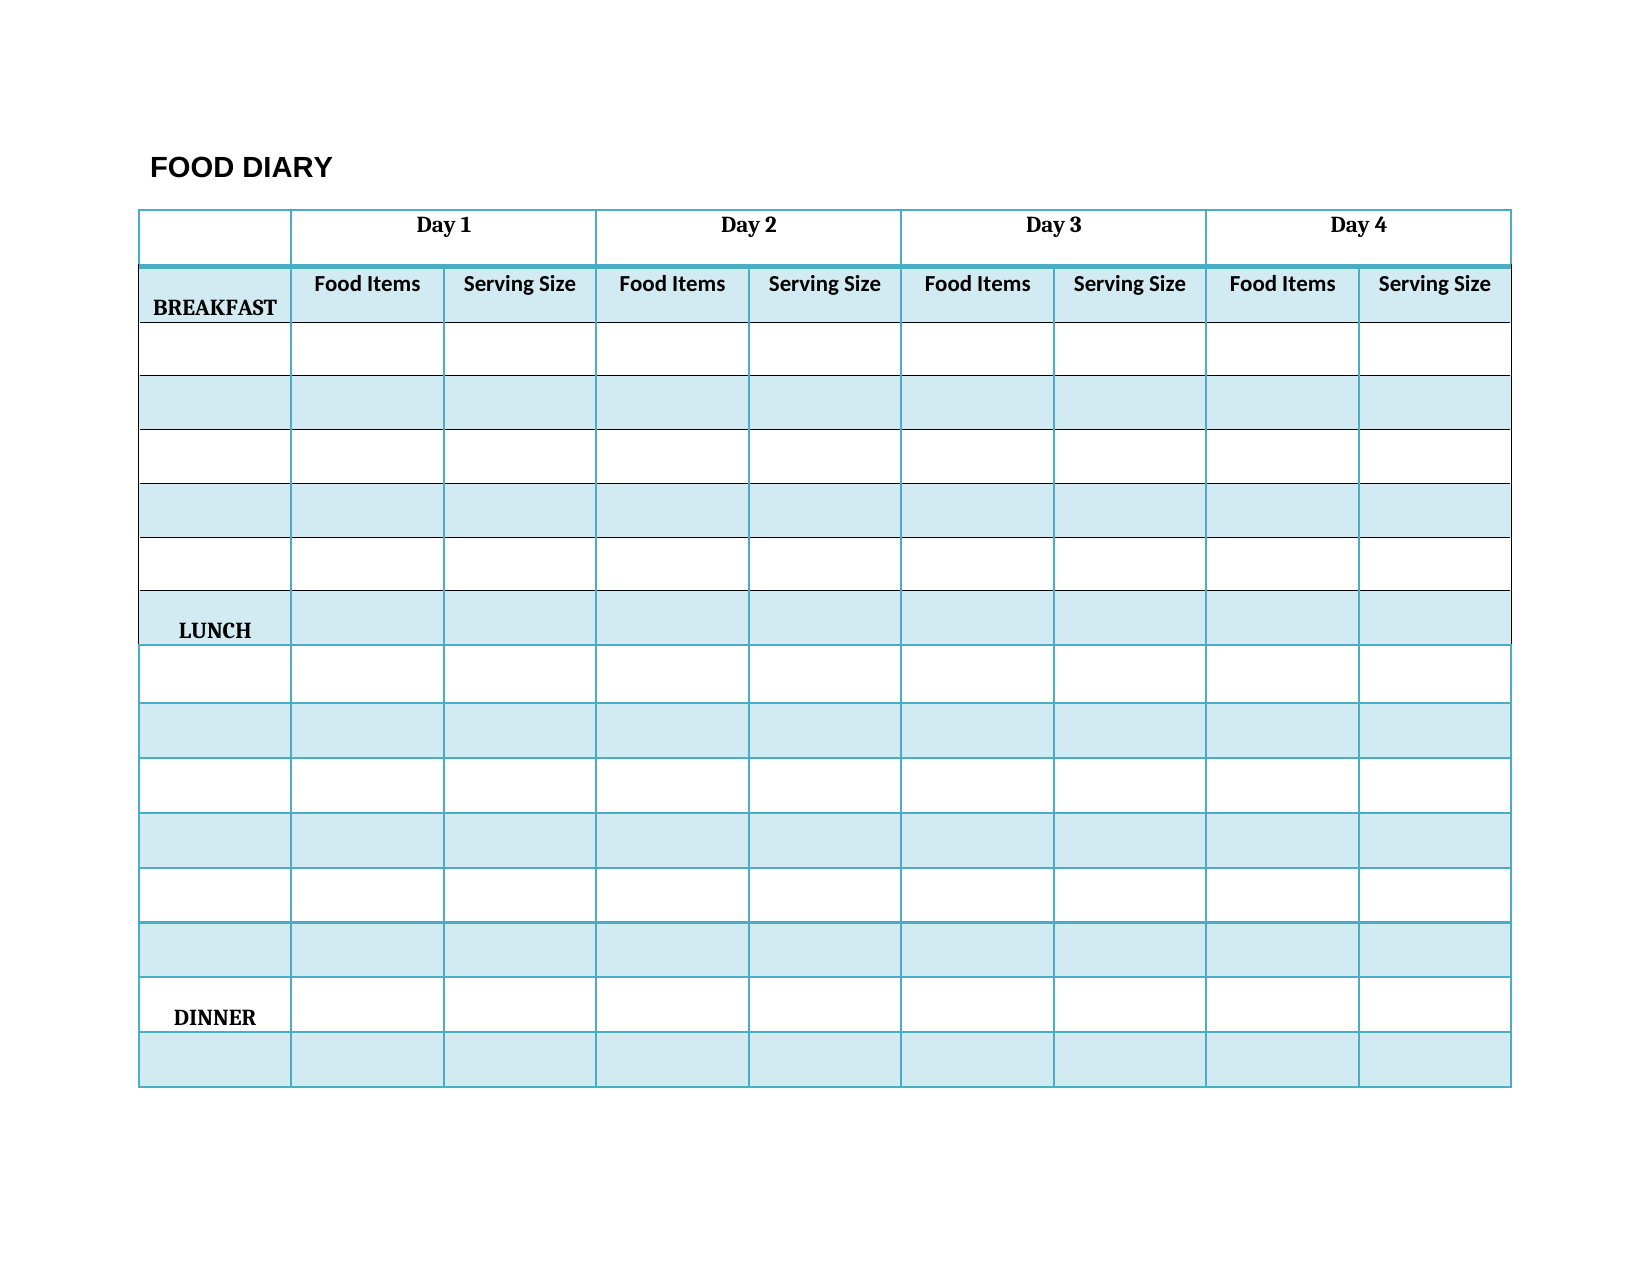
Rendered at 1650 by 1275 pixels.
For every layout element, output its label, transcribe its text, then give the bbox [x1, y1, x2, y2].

table_cell [445, 591, 595, 644]
table_cell [292, 704, 443, 757]
table_cell [750, 978, 900, 1031]
table_cell [902, 814, 1053, 867]
table_cell [1360, 924, 1510, 976]
table_cell [1360, 375, 1511, 429]
table_header Day 2 [597, 211, 900, 264]
table_cell [597, 323, 748, 375]
table_cell [292, 978, 443, 1031]
table_cell [1055, 869, 1205, 921]
table_cell [902, 591, 1053, 644]
table_cell [1360, 646, 1510, 702]
table_cell [902, 924, 1053, 976]
table_cell [1360, 814, 1510, 867]
table_cell [292, 1033, 443, 1086]
table_cell [1207, 759, 1358, 812]
table_cell DINNER [140, 978, 290, 1031]
table_cell [1207, 646, 1358, 702]
table_cell [292, 924, 443, 976]
table_header Day 1 [292, 211, 595, 264]
table_cell [445, 1033, 595, 1086]
table_cell [1207, 924, 1358, 976]
table_cell [1055, 376, 1205, 429]
table_cell [750, 814, 900, 867]
table_cell [445, 869, 595, 921]
table_cell [445, 704, 595, 757]
table_cell [1207, 1033, 1358, 1086]
table_header [140, 211, 290, 264]
table_cell [1360, 1033, 1510, 1086]
table_cell [139, 322, 290, 375]
table_cell [1055, 814, 1205, 867]
table_cell [750, 704, 900, 757]
table_cell LUNCH [139, 590, 290, 644]
table_cell Food Items [292, 269, 443, 322]
table_cell [140, 869, 290, 921]
table_cell [1360, 483, 1511, 537]
table_cell Food Items [597, 269, 748, 322]
table_cell [1360, 322, 1511, 375]
table_cell [597, 484, 748, 537]
table_cell [597, 1033, 748, 1086]
table_cell [445, 646, 595, 702]
table_cell [1207, 484, 1358, 537]
table_cell [1360, 869, 1510, 921]
table_cell [445, 924, 595, 976]
table_cell [140, 704, 290, 757]
table_cell [140, 1033, 290, 1086]
table_cell [139, 375, 290, 429]
table_cell [597, 430, 748, 483]
table_cell [597, 814, 748, 867]
table_cell [1360, 759, 1510, 812]
table_cell [1055, 978, 1205, 1031]
table_cell [1055, 323, 1205, 375]
table_cell Food Items [902, 269, 1053, 322]
table_cell [1207, 323, 1358, 375]
table_cell [750, 1033, 900, 1086]
table_cell [1055, 704, 1205, 757]
table_cell [902, 646, 1053, 702]
table_cell [1055, 484, 1205, 537]
table_cell [1055, 591, 1205, 644]
table_cell [597, 924, 748, 976]
table_cell [902, 759, 1053, 812]
table_header Day 3 [902, 211, 1205, 264]
table_cell [1207, 978, 1358, 1031]
table_cell [902, 484, 1053, 537]
table_cell [902, 1033, 1053, 1086]
table_cell [902, 323, 1053, 375]
table_cell [1207, 538, 1358, 590]
table_cell [750, 591, 900, 644]
table_cell [445, 323, 595, 375]
table_cell [750, 376, 900, 429]
table_cell [292, 591, 443, 644]
table_cell [1055, 646, 1205, 702]
table_cell [292, 814, 443, 867]
table_cell [1055, 1033, 1205, 1086]
table_cell [140, 646, 290, 702]
table_header Day 4 [1207, 211, 1510, 264]
table_cell [902, 869, 1053, 921]
table_cell [1055, 538, 1205, 590]
table_cell [292, 323, 443, 375]
table_cell [292, 869, 443, 921]
table_cell [139, 483, 290, 537]
table_cell [1207, 376, 1358, 429]
table_cell [292, 538, 443, 590]
table_cell [445, 430, 595, 483]
table_cell [597, 538, 748, 590]
table_cell [597, 646, 748, 702]
table_cell [1055, 759, 1205, 812]
table_cell [140, 924, 290, 976]
text FOOD DIARY [150, 150, 1500, 183]
table_cell [292, 759, 443, 812]
table_cell [445, 814, 595, 867]
table_cell [445, 376, 595, 429]
table_cell [902, 430, 1053, 483]
table_cell Serving Size [750, 269, 900, 322]
table_cell [597, 591, 748, 644]
table_cell [140, 814, 290, 867]
table_cell Serving Size [445, 269, 595, 322]
table_cell [1207, 430, 1358, 483]
table_cell [750, 759, 900, 812]
table_cell [1207, 869, 1358, 921]
table_cell [292, 484, 443, 537]
table_cell [597, 704, 748, 757]
table_cell [597, 376, 748, 429]
table_cell [139, 429, 290, 483]
table_cell [902, 376, 1053, 429]
table_cell [445, 978, 595, 1031]
table_cell [902, 538, 1053, 590]
table_cell [1360, 537, 1511, 590]
table_cell [1360, 590, 1511, 644]
table_cell [292, 376, 443, 429]
table_cell [750, 484, 900, 537]
table_cell [750, 538, 900, 590]
table_cell [750, 646, 900, 702]
table_cell [902, 978, 1053, 1031]
table_cell [292, 430, 443, 483]
table_cell [902, 704, 1053, 757]
table_cell [750, 430, 900, 483]
table_cell [1360, 704, 1510, 757]
table_cell Food Items [1207, 269, 1358, 322]
table_cell [597, 759, 748, 812]
table_cell Serving Size [1360, 269, 1511, 322]
table_cell [1055, 430, 1205, 483]
table_cell [750, 323, 900, 375]
table_cell [1055, 924, 1205, 976]
table_cell [750, 924, 900, 976]
table_cell [1360, 978, 1510, 1031]
table_cell [1360, 429, 1511, 483]
table_cell [750, 869, 900, 921]
table_cell BREAKFAST [139, 269, 290, 322]
table_cell [445, 759, 595, 812]
table_cell [597, 978, 748, 1031]
table_cell [1207, 704, 1358, 757]
table_cell [139, 537, 290, 590]
table_cell [140, 759, 290, 812]
table_cell [445, 538, 595, 590]
table_cell [597, 869, 748, 921]
table_cell [292, 646, 443, 702]
table_cell [1207, 591, 1358, 644]
table_cell [1207, 814, 1358, 867]
table_cell [445, 484, 595, 537]
table_cell Serving Size [1055, 269, 1205, 322]
